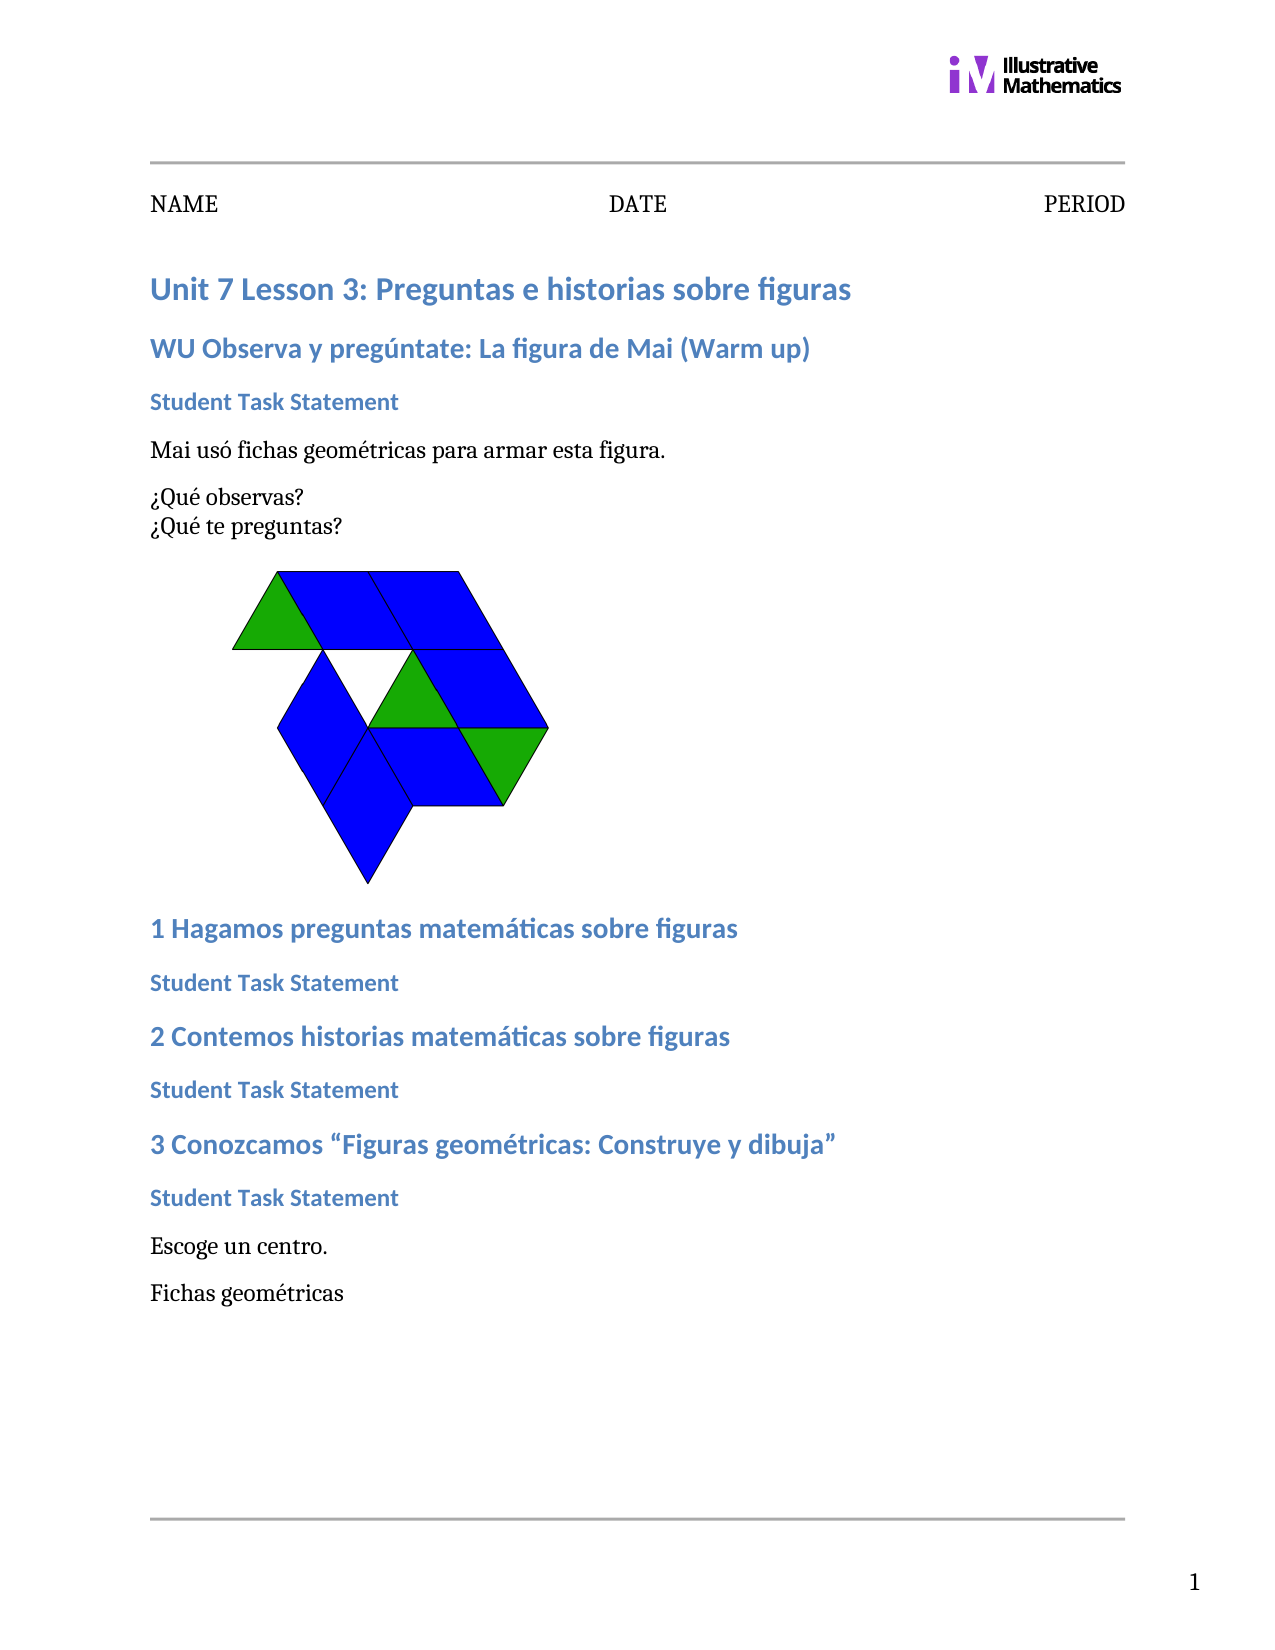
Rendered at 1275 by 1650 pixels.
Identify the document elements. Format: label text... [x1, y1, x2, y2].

subtitle Unit 7 Lesson 3: Preguntas e historias sobre figuras [150, 268, 1125, 309]
picture [949, 55, 1121, 93]
text Mai usó fichas geométricas para armar esta figura. [150, 436, 1125, 464]
subtitle 3 Conozcamos “Figuras geométricas: Construye y dibuja” [150, 1126, 1125, 1161]
text ¿Qué observas? ¿Qué te preguntas? [150, 483, 1125, 541]
subtitle Student Task Statement [150, 1182, 1125, 1213]
subtitle Student Task Statement [150, 967, 1125, 997]
text Fichas geométricas [150, 1279, 1125, 1308]
subtitle Student Task Statement [150, 386, 1125, 417]
text Escoge un centro. [150, 1232, 1125, 1260]
subtitle Student Task Statement [150, 1074, 1125, 1105]
picture [168, 559, 570, 890]
subtitle 2 Contemos historias matemáticas sobre figuras [150, 1018, 1125, 1054]
subtitle 1 Hagamos preguntas matemáticas sobre figuras [150, 910, 1125, 946]
subtitle WU Observa y pregúntate: La figura de Mai (Warm up) [150, 330, 1125, 366]
